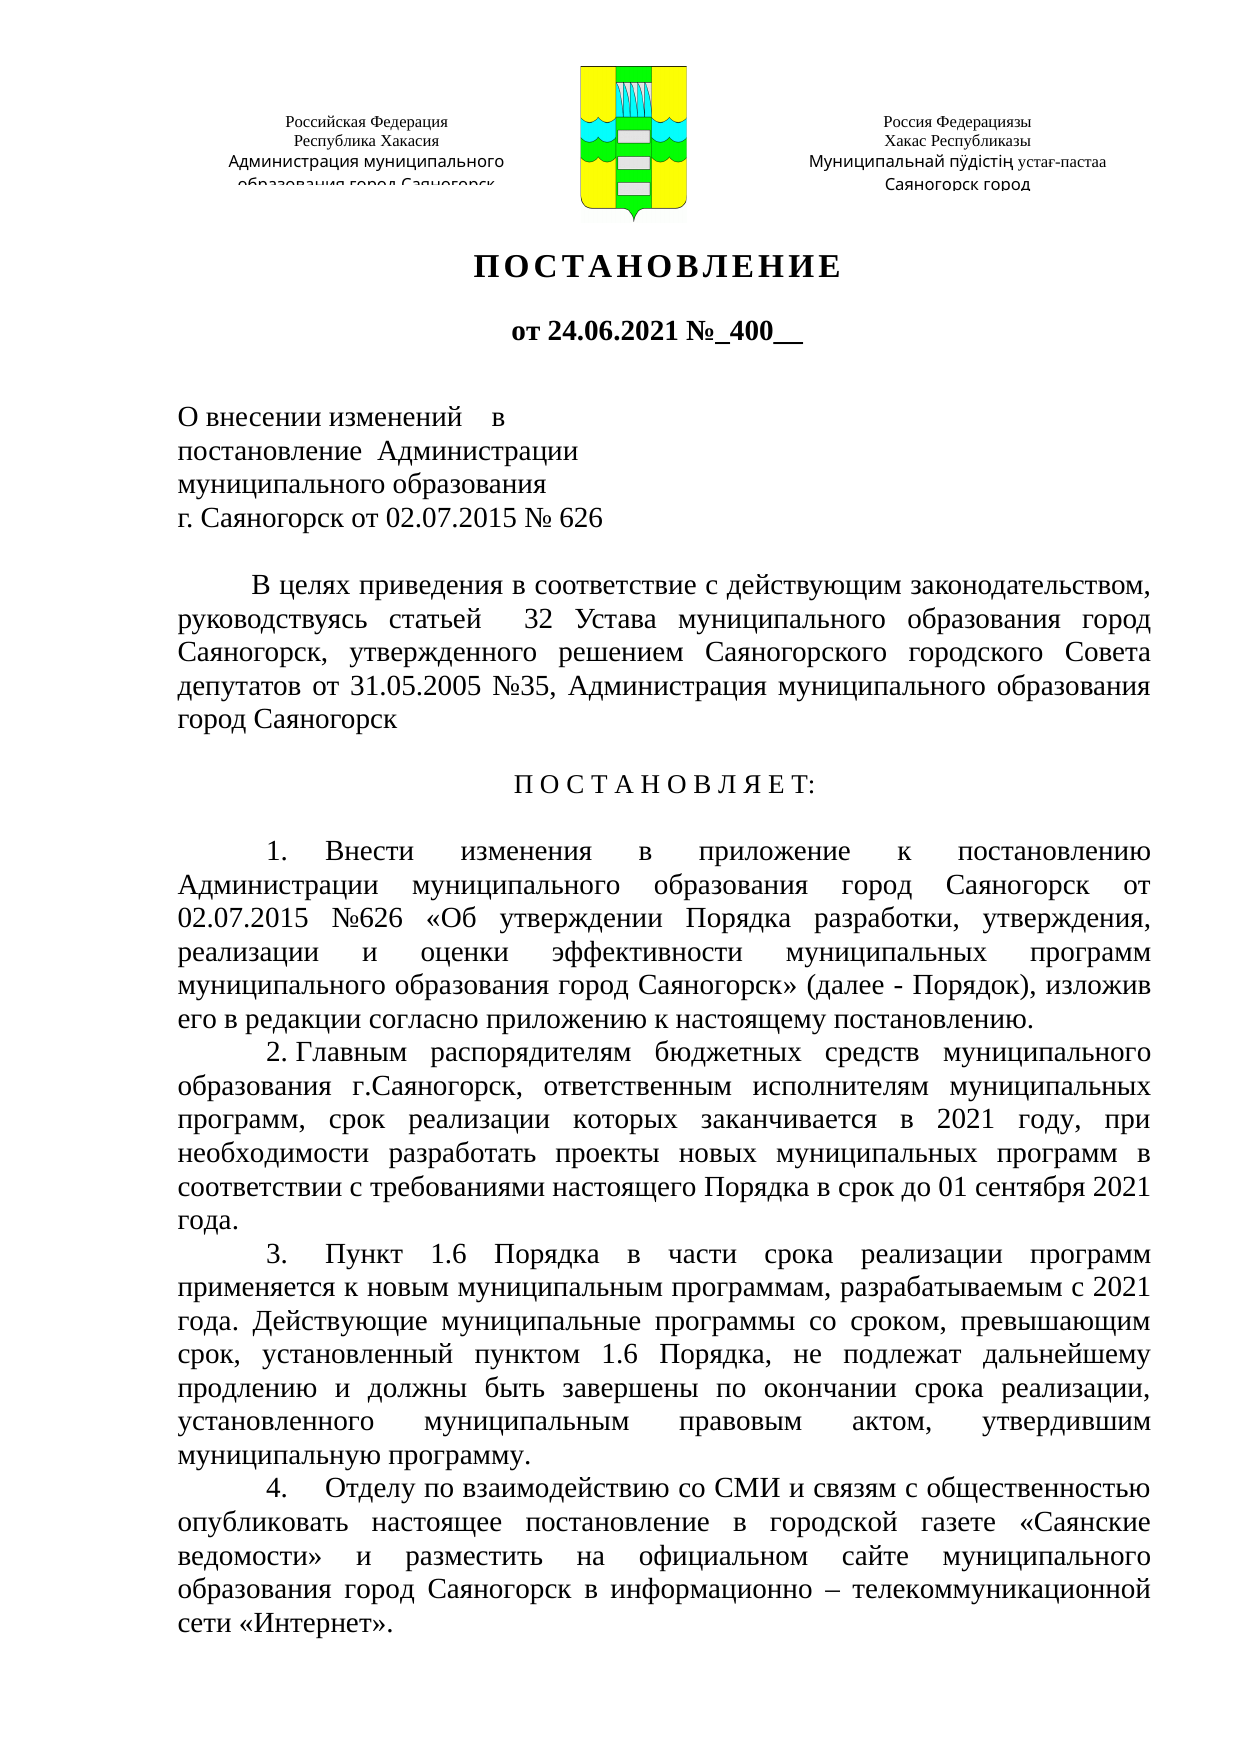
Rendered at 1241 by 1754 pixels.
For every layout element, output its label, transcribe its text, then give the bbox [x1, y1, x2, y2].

text постановление Администрации [177, 433, 756, 467]
text муниципального образования [177, 467, 756, 500]
text П О С Т А Н О В Л Я Е Т: [177, 768, 1152, 800]
list Внести изменения в приложение к постановлению Администрации муниципального образования город Саяногорск от 02.07.2015 №626 «Об утверждении Порядка разработки, утверждения, реализации и оценки эффективности муниципальных программ муниципального образования город Саяногорск» (далее - Порядок), изложив его в редакции согласно приложению к настоящему постановлению. [177, 833, 1152, 1034]
list Пункт 1.6 Порядка в части срока реализации программ применяется к новым муниципальным программам, разрабатываемым с 2021 года. Действующие муниципальные программы со сроком, превышающим срок, установленный пунктом 1.6 Порядка, не подлежат дальнейшему продлению и должны быть завершены по окончании срока реализации, установленного муниципальным правовым актом, утвердившим муниципальную программу. [177, 1236, 1152, 1471]
list Отделу по взаимодействию со СМИ и связям с общественностью опубликовать настоящее постановление в городской газете «Саянские ведомости» и разместить на официальном сайте муниципального образования город Саяногорск в информационно – телекоммуникационной сети «Интернет». [177, 1471, 1152, 1638]
text В целях приведения в соответствие с действующим законодательством, руководствуясь статьей 32 Устава муниципального образования город Саяногорск, утвержденного решением Саяногорского городского Совета депутатов от 31.05.2005 №35, Администрация муниципального образования город Саяногорск [177, 567, 1152, 735]
list Главным распорядителям бюджетных средств муниципального образования г.Саяногорск, ответственным исполнителям муниципальных программ, срок реализации которых заканчивается в 2021 году, при необходимости разработать проекты новых муниципальных программ в соответствии с требованиями настоящего Порядка в срок до 01 сентября 2021 года. [177, 1034, 1152, 1236]
text г. Саяногорск от 02.07.2015 № 626 [177, 500, 756, 534]
picture [580, 66, 687, 223]
text О внесении изменений в [177, 399, 756, 433]
